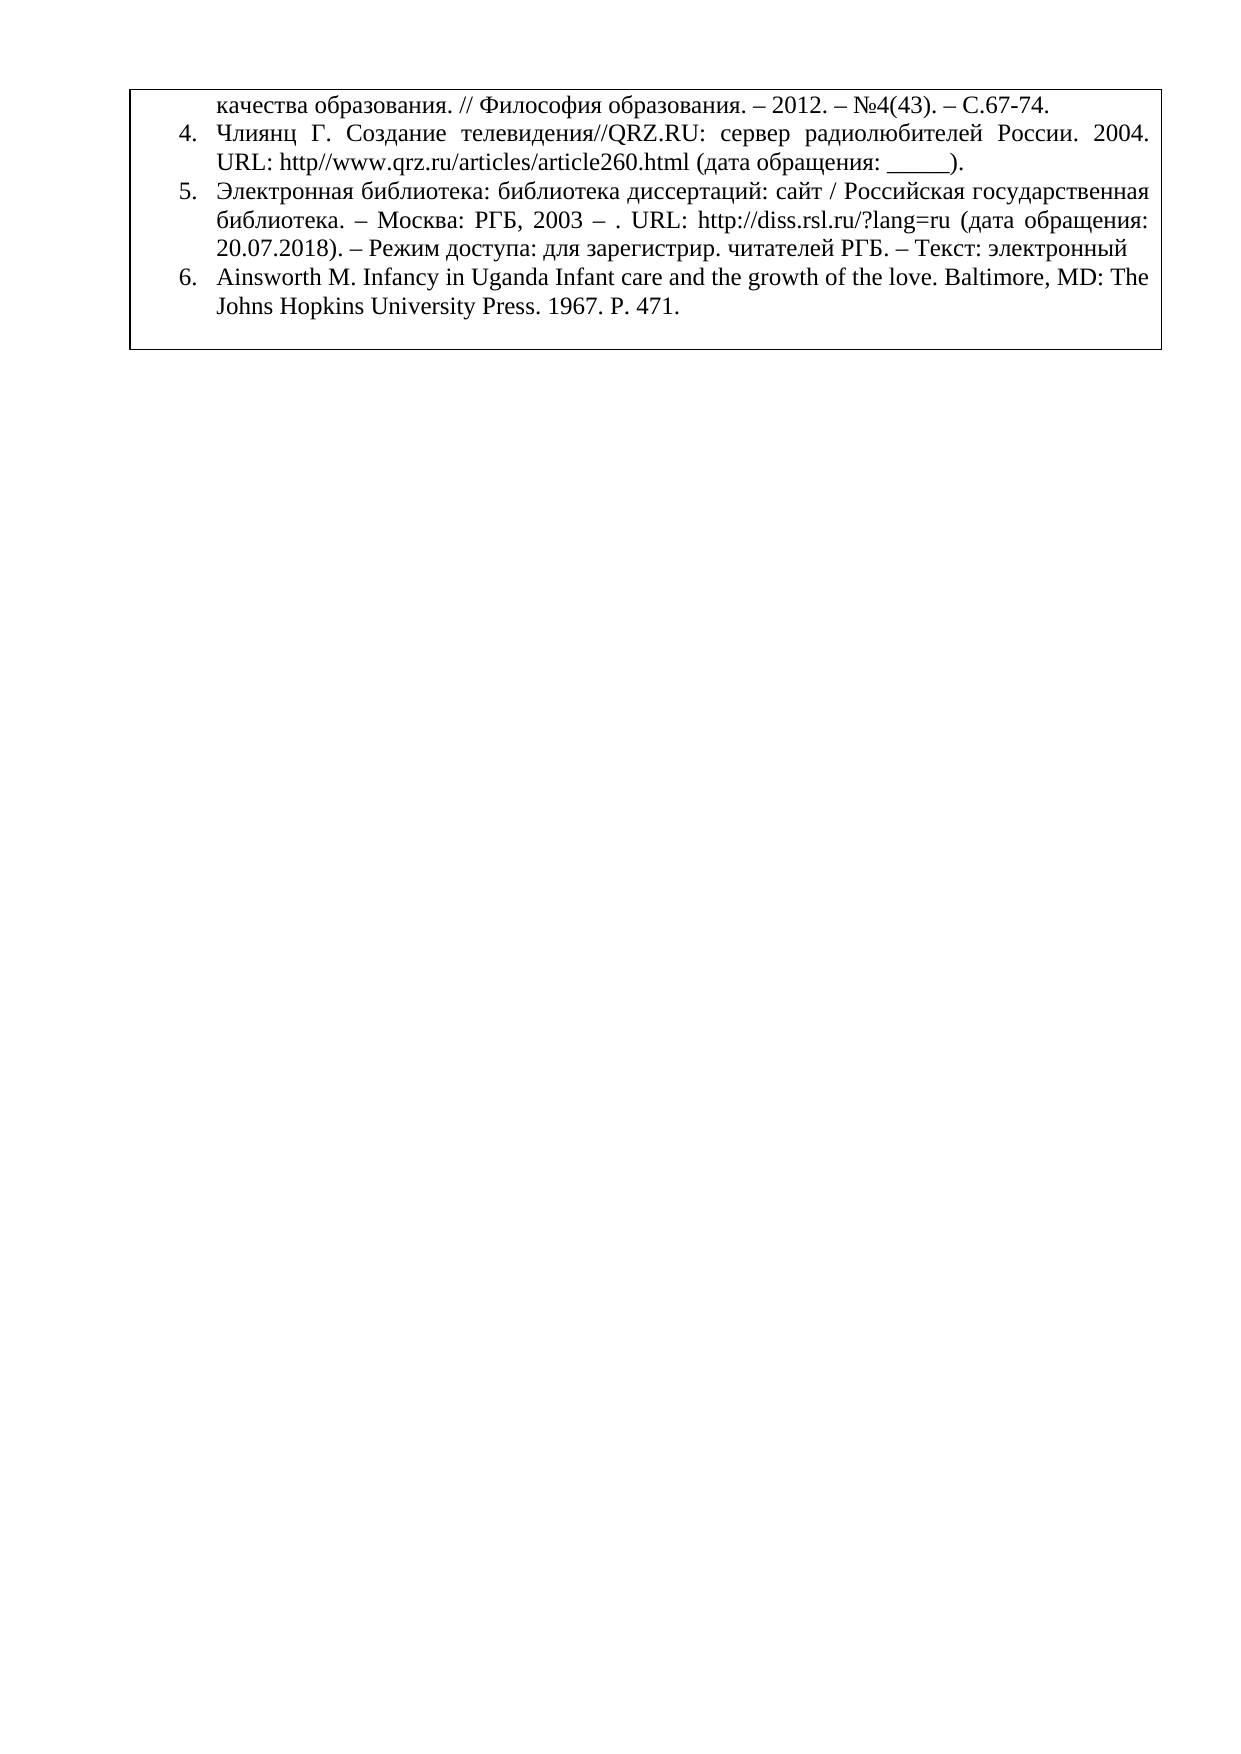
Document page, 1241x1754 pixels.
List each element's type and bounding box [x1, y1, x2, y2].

table_header [131, 90, 1161, 348]
